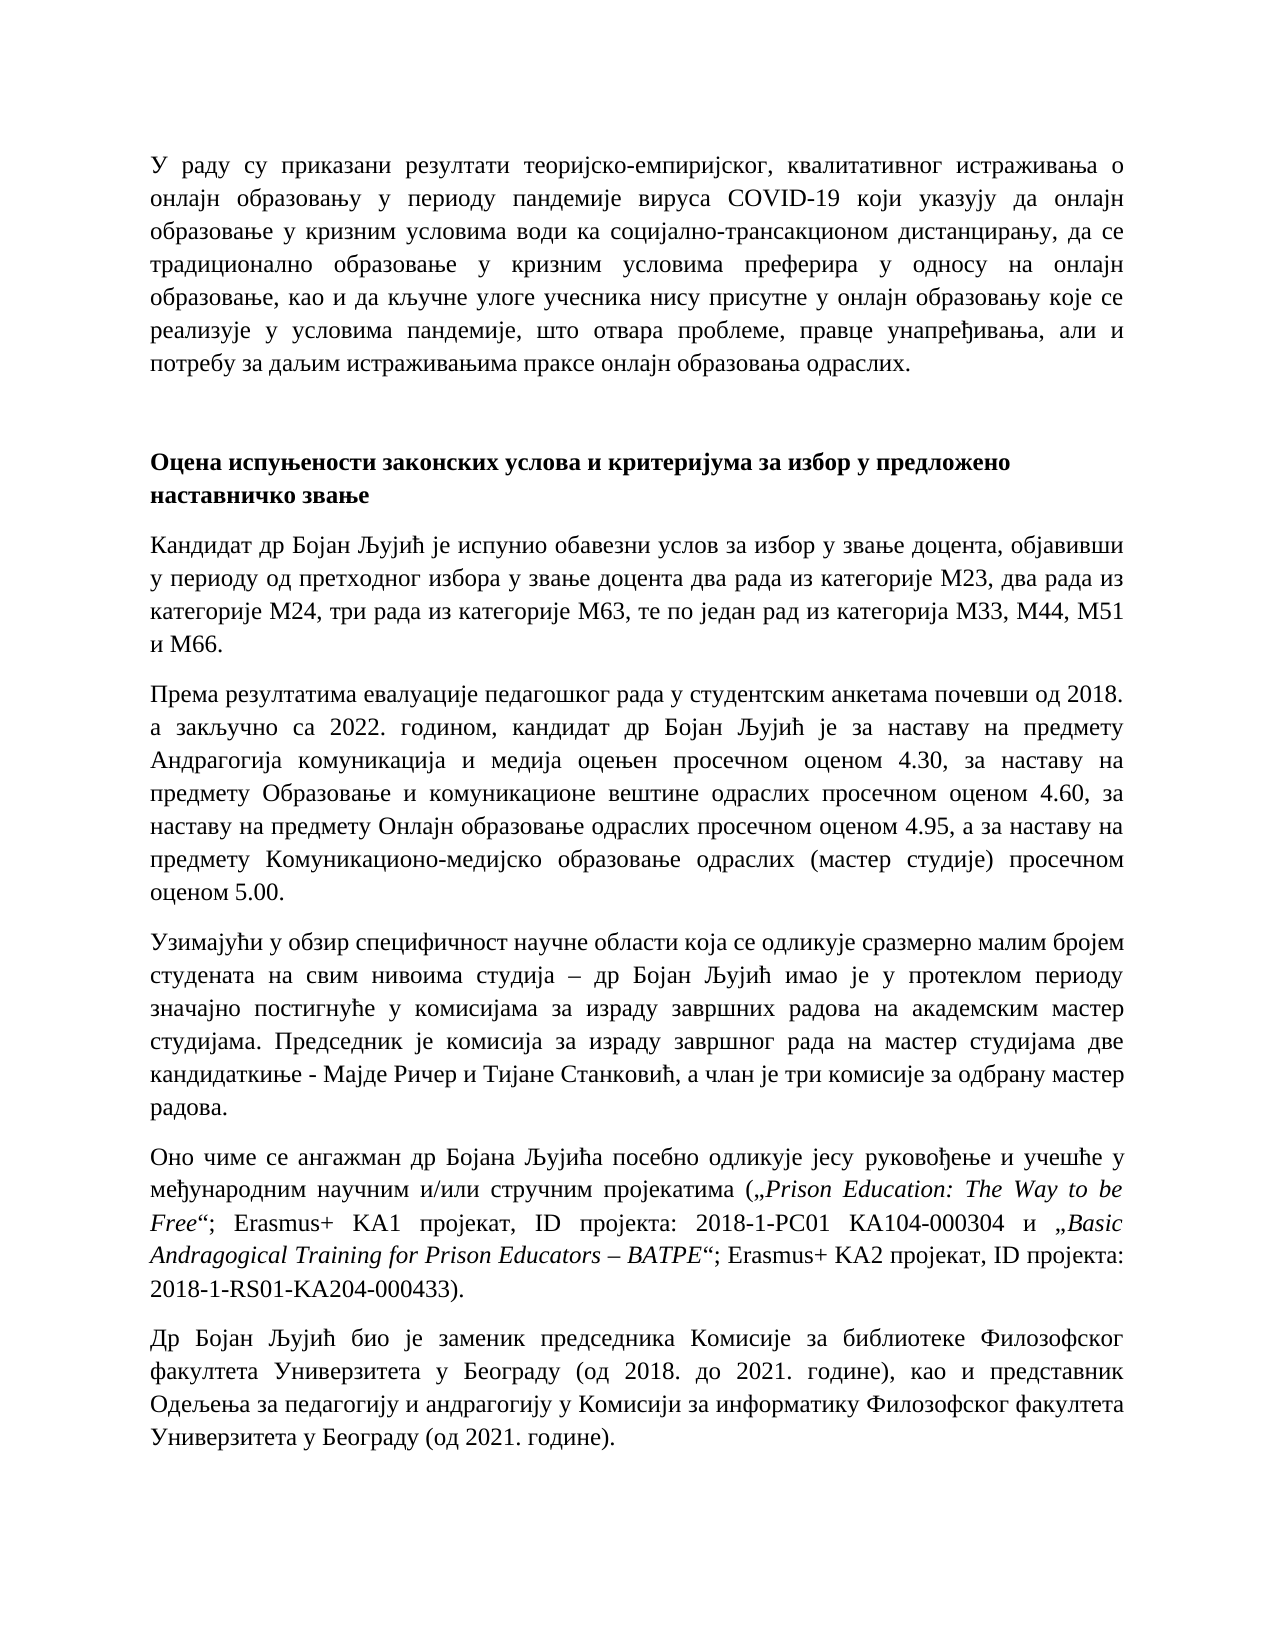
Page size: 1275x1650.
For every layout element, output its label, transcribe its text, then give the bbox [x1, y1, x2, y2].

text Узимајући у обзир специфичност научне области која се одликује сразмерно малим бројем студената на свим нивоима студија – др Бојан Љујић имао је у протеклом периоду значајно постигнуће у комисијама за израду завршних радова на академским мастер студијама. Председник је комисија за израду завршног рада на мастер студијама две кандидаткиње - Мајде Ричер и Тијане Станковић, а члан је три комисије за одбрану мастер радова. [150, 927, 1125, 1121]
text Оцена испуњености законских услова и критеријума за избор у предложено наставничко звање [150, 447, 1125, 509]
text Др Бојан Љујић био је заменик председника Комисије за библиотеке Филозофског факултета Универзитета у Београду (од 2018. до 2021. године), као и представник Одељења за педагогију и андрагогију у Комисији за информатику Филозофског факултета Универзитета у Београду (од 2021. године). [150, 1323, 1125, 1451]
text Кандидат др Бојан Љујић је испунио обавезни услов за избор у звање доцента, објавивши у периоду од претходног избора у звање доцента два рада из категорије М23, два рада из категорије М24, три рада из категорије М63, те по један рад из категорија М33, М44, М51 и М66. [150, 530, 1125, 658]
text Оно чиме се ангажман др Бојана Љујића посебно одликује јесу руковођење и учешће у међународним научним и/или стручним пројекатима („Prison Education: The Way to be Free“; Erasmus+ KA1 пројекат, ID пројекта: 2018-1-РС01 КА104-000304 и „Basic Andragogical Training for Prison Educators – BATPE“; Erasmus+ KA2 пројекат, ID пројекта: 2018-1-RS01-KA204-000433). [150, 1142, 1125, 1302]
text Према резултатима евалуације педагошког рада у студентским анкетама почевши од 2018. а закључно са 2022. годином, кандидат др Бојан Љујић је за наставу на предмету Андрагогија комуникација и медија оцењен просечном оценом 4.30, за наставу на предмету Образовање и комуникационе вештине одраслих просечном оценом 4.60, за наставу на предмету Онлајн образовање одраслих просечном оценом 4.95, а за наставу на предмету Комуникационо-медијско образовање одраслих (мастер студије) просечном оценом 5.00. [150, 679, 1125, 906]
text У раду су приказани резултати теоријско-емпиријског, квалитативног истраживања о онлајн образовању у периоду пандемије вируса COVID-19 који указују да онлајн образовање у кризним условима води ка социјално-трансакционом дистанцирању, да се традиционално образовање у кризним условима преферира у односу на онлајн образовање, као и да кључне улоге учесника нису присутне у онлајн образовању које се реализује у условима пандемије, што отвара проблеме, правце унапређивања, али и потребу за даљим истраживањима праксе онлајн образовања одраслих. [150, 150, 1125, 377]
